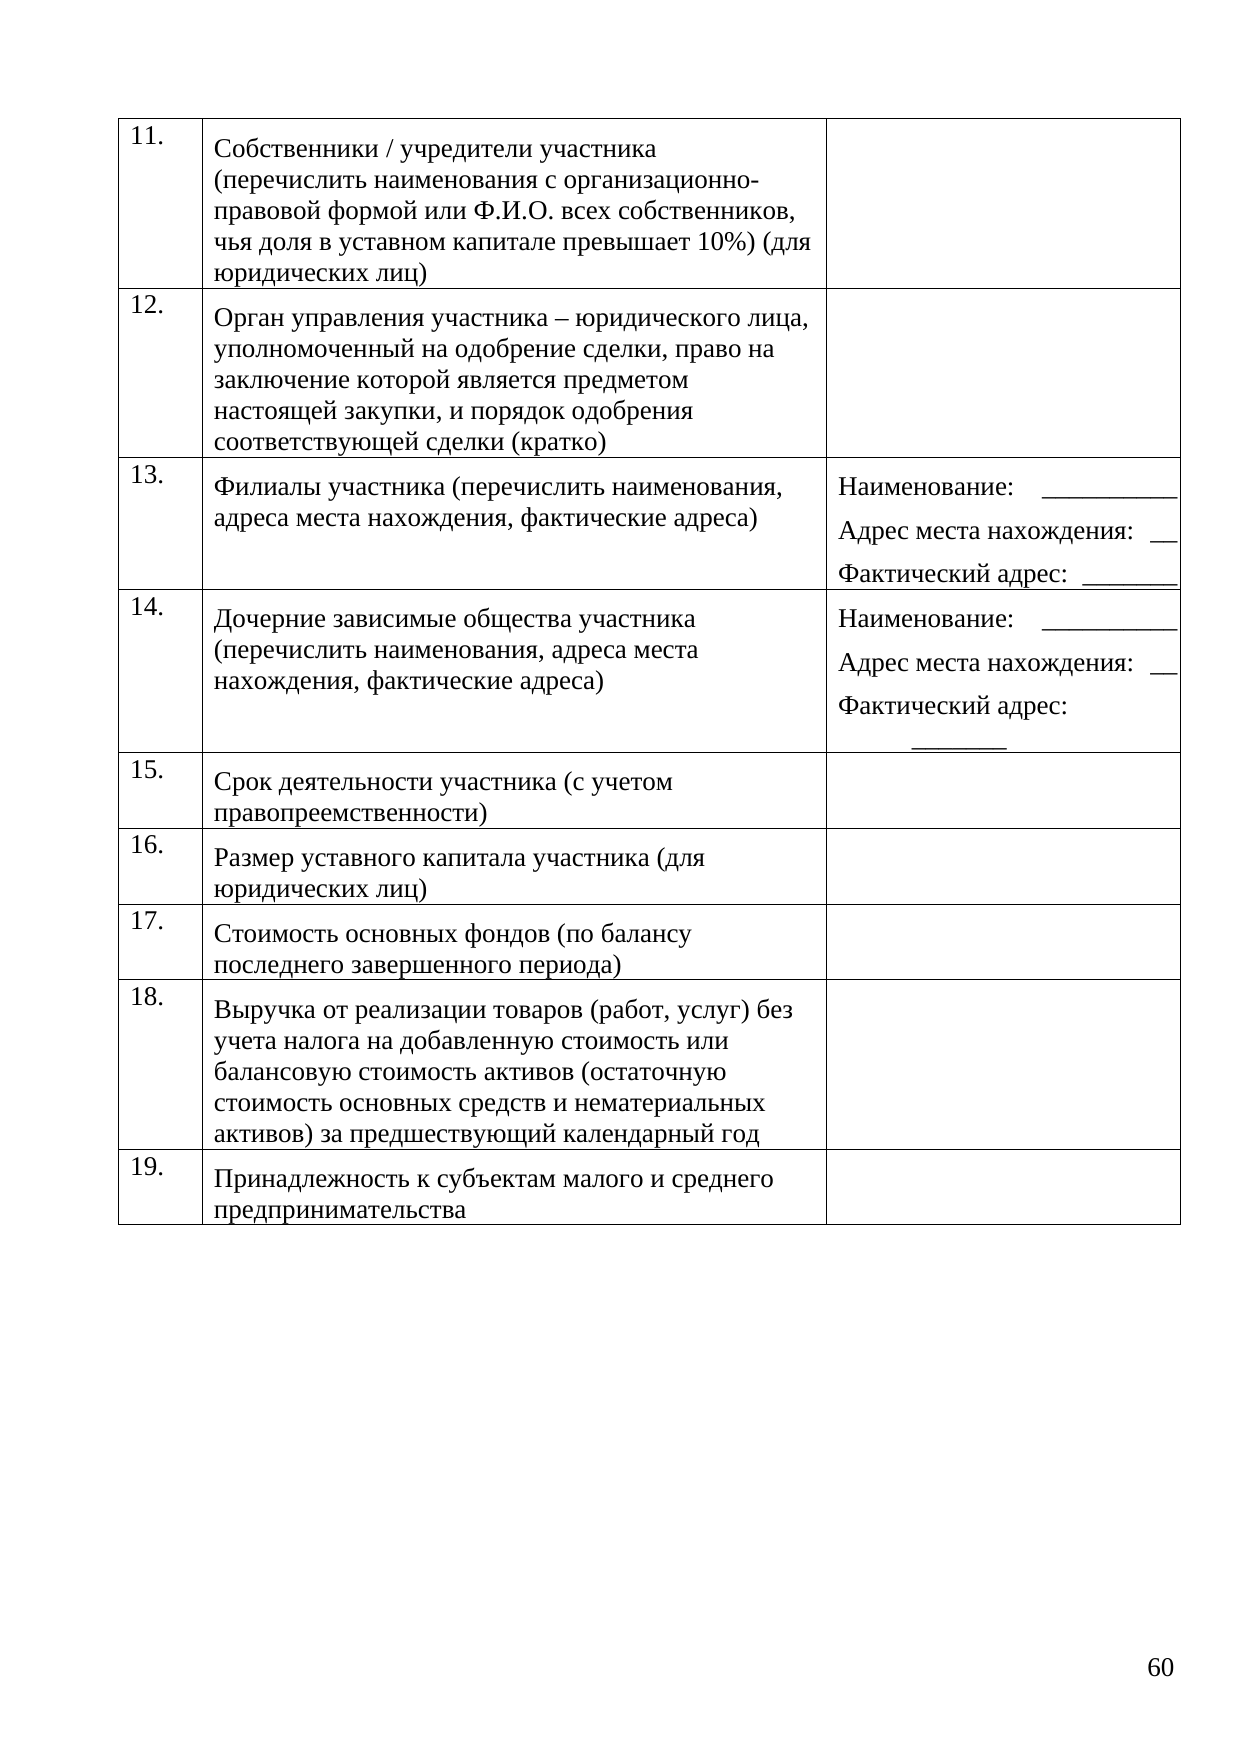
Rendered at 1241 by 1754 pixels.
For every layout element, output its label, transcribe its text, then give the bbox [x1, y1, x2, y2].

table_cell [119, 590, 202, 752]
table_cell Размер уставного капитала участника (для юридических лиц) [203, 829, 826, 903]
table_cell [827, 119, 1180, 287]
table_cell Наименование: __________ Адрес места нахождения: __ Фактический адрес: _______ [827, 590, 1180, 752]
table_cell Орган управления участника – юридического лица, уполномоченный на одобрение сделки, право на заключение которой является предметом настоящей закупки, и порядок одобрения соответствующей сделки (кратко) [203, 289, 826, 457]
table_cell [119, 119, 202, 287]
table_cell Стоимость основных фондов (по балансу последнего завершенного периода) [203, 905, 826, 979]
table_cell [827, 289, 1180, 457]
table_cell Филиалы участника (перечислить наименования, адреса места нахождения, фактические адреса) [203, 458, 826, 589]
table_cell [827, 1150, 1180, 1224]
table_cell [119, 980, 202, 1148]
table_cell Собственники / учредители участника (перечислить наименования с организационно-правовой формой или Ф.И.О. всех собственников, чья доля в уставном капитале превышает 10%) (для юридических лиц) [203, 119, 826, 287]
table_cell Дочерние зависимые общества участника (перечислить наименования, адреса места нахождения, фактические адреса) [203, 590, 826, 752]
table_cell [827, 905, 1180, 979]
table_cell [827, 753, 1180, 828]
table_cell [119, 753, 202, 828]
table_cell Выручка от реализации товаров (работ, услуг) без учета налога на добавленную стоимость или балансовую стоимость активов (остаточную стоимость основных средств и нематериальных активов) за предшествующий календарный год [203, 980, 826, 1148]
table_cell [827, 829, 1180, 903]
table_cell [827, 980, 1180, 1148]
table_cell Принадлежность к субъектам малого и среднего предпринимательства [203, 1150, 826, 1224]
table_cell Срок деятельности участника (с учетом правопреемственности) [203, 753, 826, 828]
table_cell [119, 289, 202, 457]
table_cell [119, 458, 202, 589]
table_cell [119, 1150, 202, 1224]
table_cell [119, 905, 202, 979]
table_cell [119, 829, 202, 903]
table_cell Наименование: __________ Адрес места нахождения: __ Фактический адрес: _______ [827, 458, 1180, 589]
